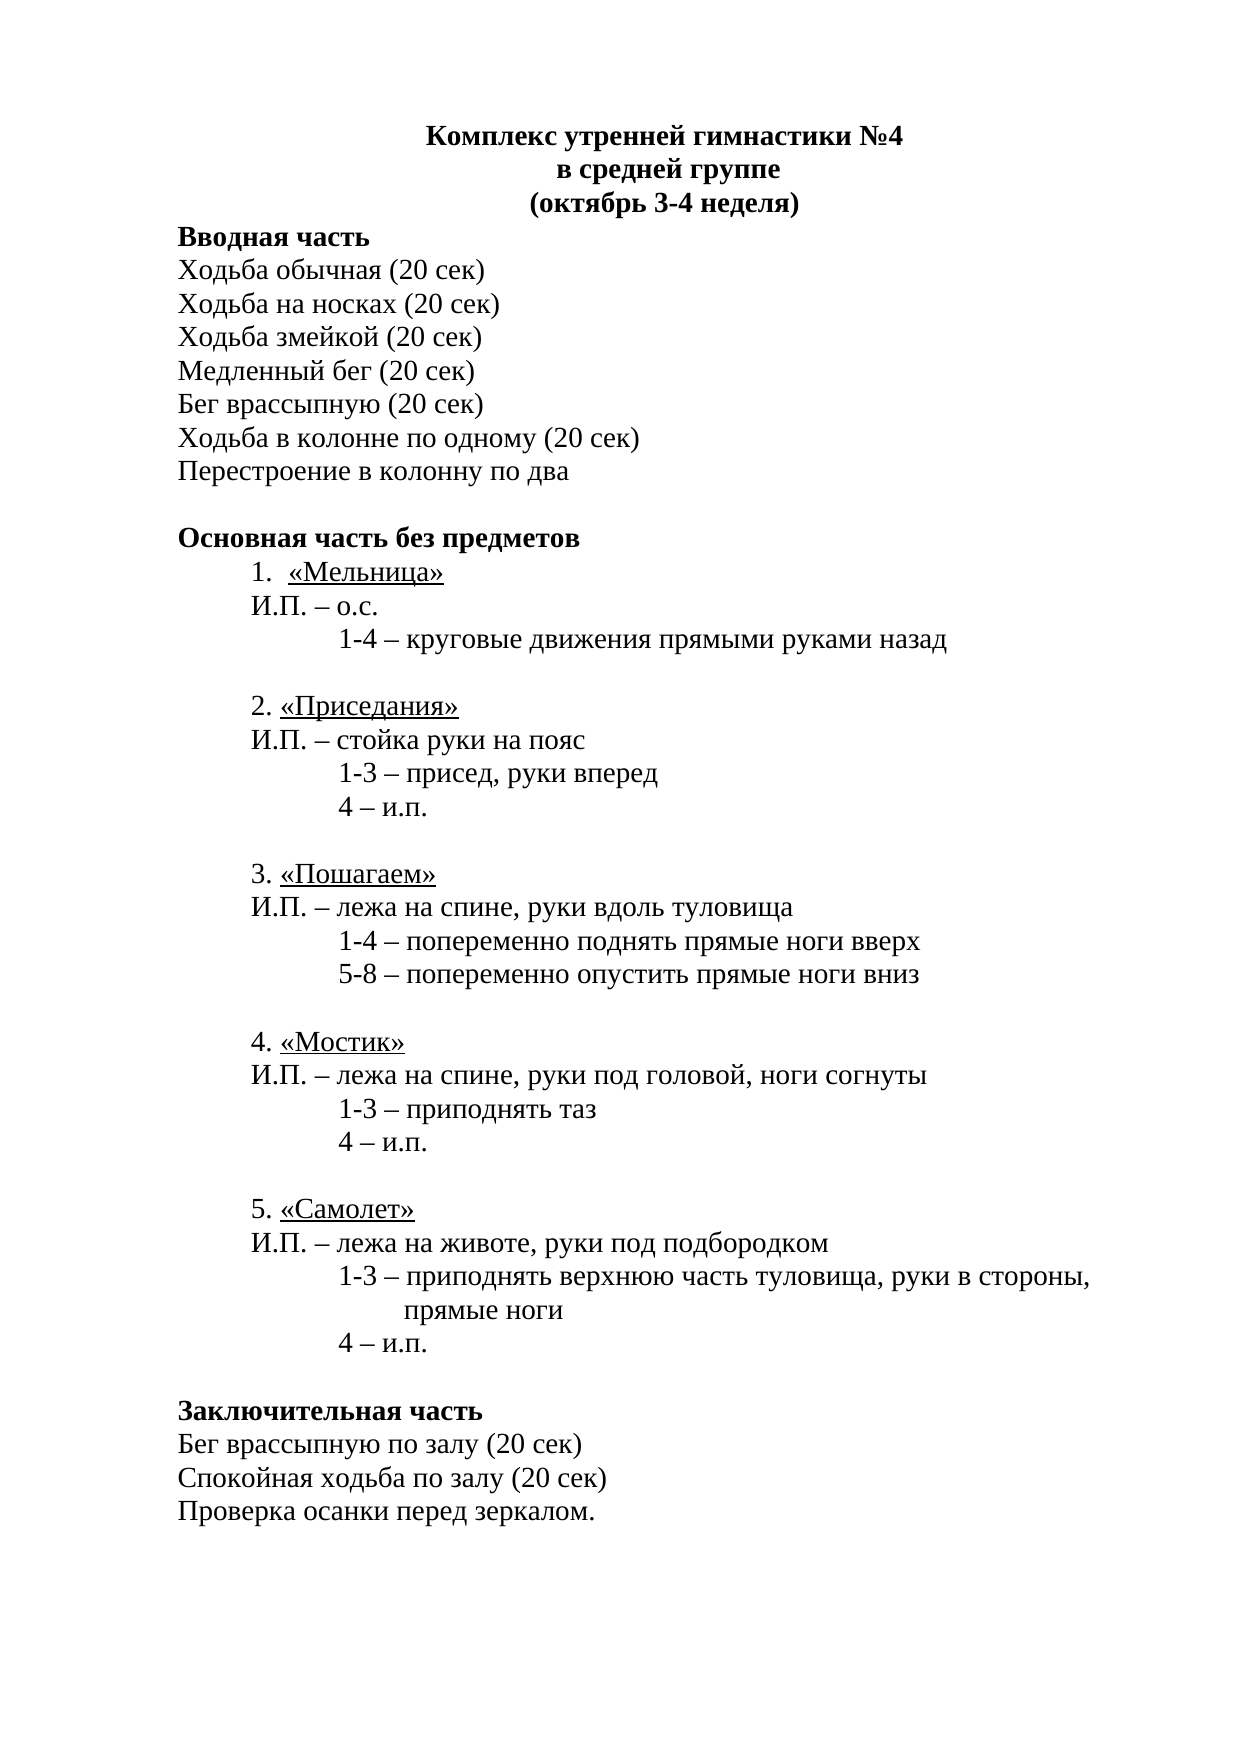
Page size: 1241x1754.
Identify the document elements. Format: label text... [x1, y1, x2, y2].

text Спокойная ходьба по залу (20 сек) [177, 1460, 1152, 1493]
text Проверка осанки перед зеркалом. [177, 1493, 1152, 1527]
text Ходьба на носках (20 сек) [177, 286, 1152, 319]
text 4 – и.п. [251, 1124, 1152, 1158]
text 3. «Пошагаем» [251, 856, 1152, 889]
text в средней группе [177, 152, 1152, 185]
text 5-8 – попеременно опустить прямые ноги вниз [251, 957, 1152, 990]
text Ходьба змейкой (20 сек) [177, 319, 1152, 353]
text Основная часть без предметов [177, 521, 1152, 554]
text Ходьба обычная (20 сек) [177, 252, 1152, 286]
text Бег врассыпную (20 сек) [177, 386, 1152, 420]
text Вводная часть [177, 219, 1152, 252]
text Бег врассыпную по залу (20 сек) [177, 1426, 1152, 1460]
text И.П. – лежа на спине, руки вдоль туловища [251, 889, 1152, 923]
text Заключительная часть [177, 1393, 1152, 1426]
text 1-4 – попеременно поднять прямые ноги вверх [251, 923, 1152, 957]
text И.П. – лежа на спине, руки под головой, ноги согнуты [251, 1057, 1152, 1091]
text 1-3 – приподнять таз [251, 1091, 1152, 1124]
text 1-3 – присед, руки вперед [251, 755, 1152, 789]
text И.П. – лежа на животе, руки под подбородком [251, 1225, 1152, 1258]
text 4. «Мостик» [251, 1024, 1152, 1057]
text И.П. – стойка руки на пояс [251, 722, 1152, 755]
text И.П. – о.с. [251, 588, 1152, 621]
list «Мельница» [251, 554, 1152, 588]
text Перестроение в колонну по два [177, 453, 1152, 487]
text Комплекс утренней гимнастики №4 [177, 118, 1152, 152]
text Медленный бег (20 сек) [177, 353, 1152, 386]
text 1-3 – приподнять верхнюю часть туловища, руки в стороны, [251, 1258, 1152, 1292]
text 2. «Приседания» [251, 688, 1152, 722]
text 4 – и.п. [251, 789, 1152, 822]
text 4 – и.п. [251, 1326, 1152, 1359]
text 1-4 – круговые движения прямыми руками назад [251, 621, 1152, 655]
text прямые ноги [251, 1292, 1152, 1326]
text Ходьба в колонне по одному (20 сек) [177, 420, 1152, 453]
text (октябрь 3-4 неделя) [177, 185, 1152, 219]
text 5. «Самолет» [251, 1191, 1152, 1225]
